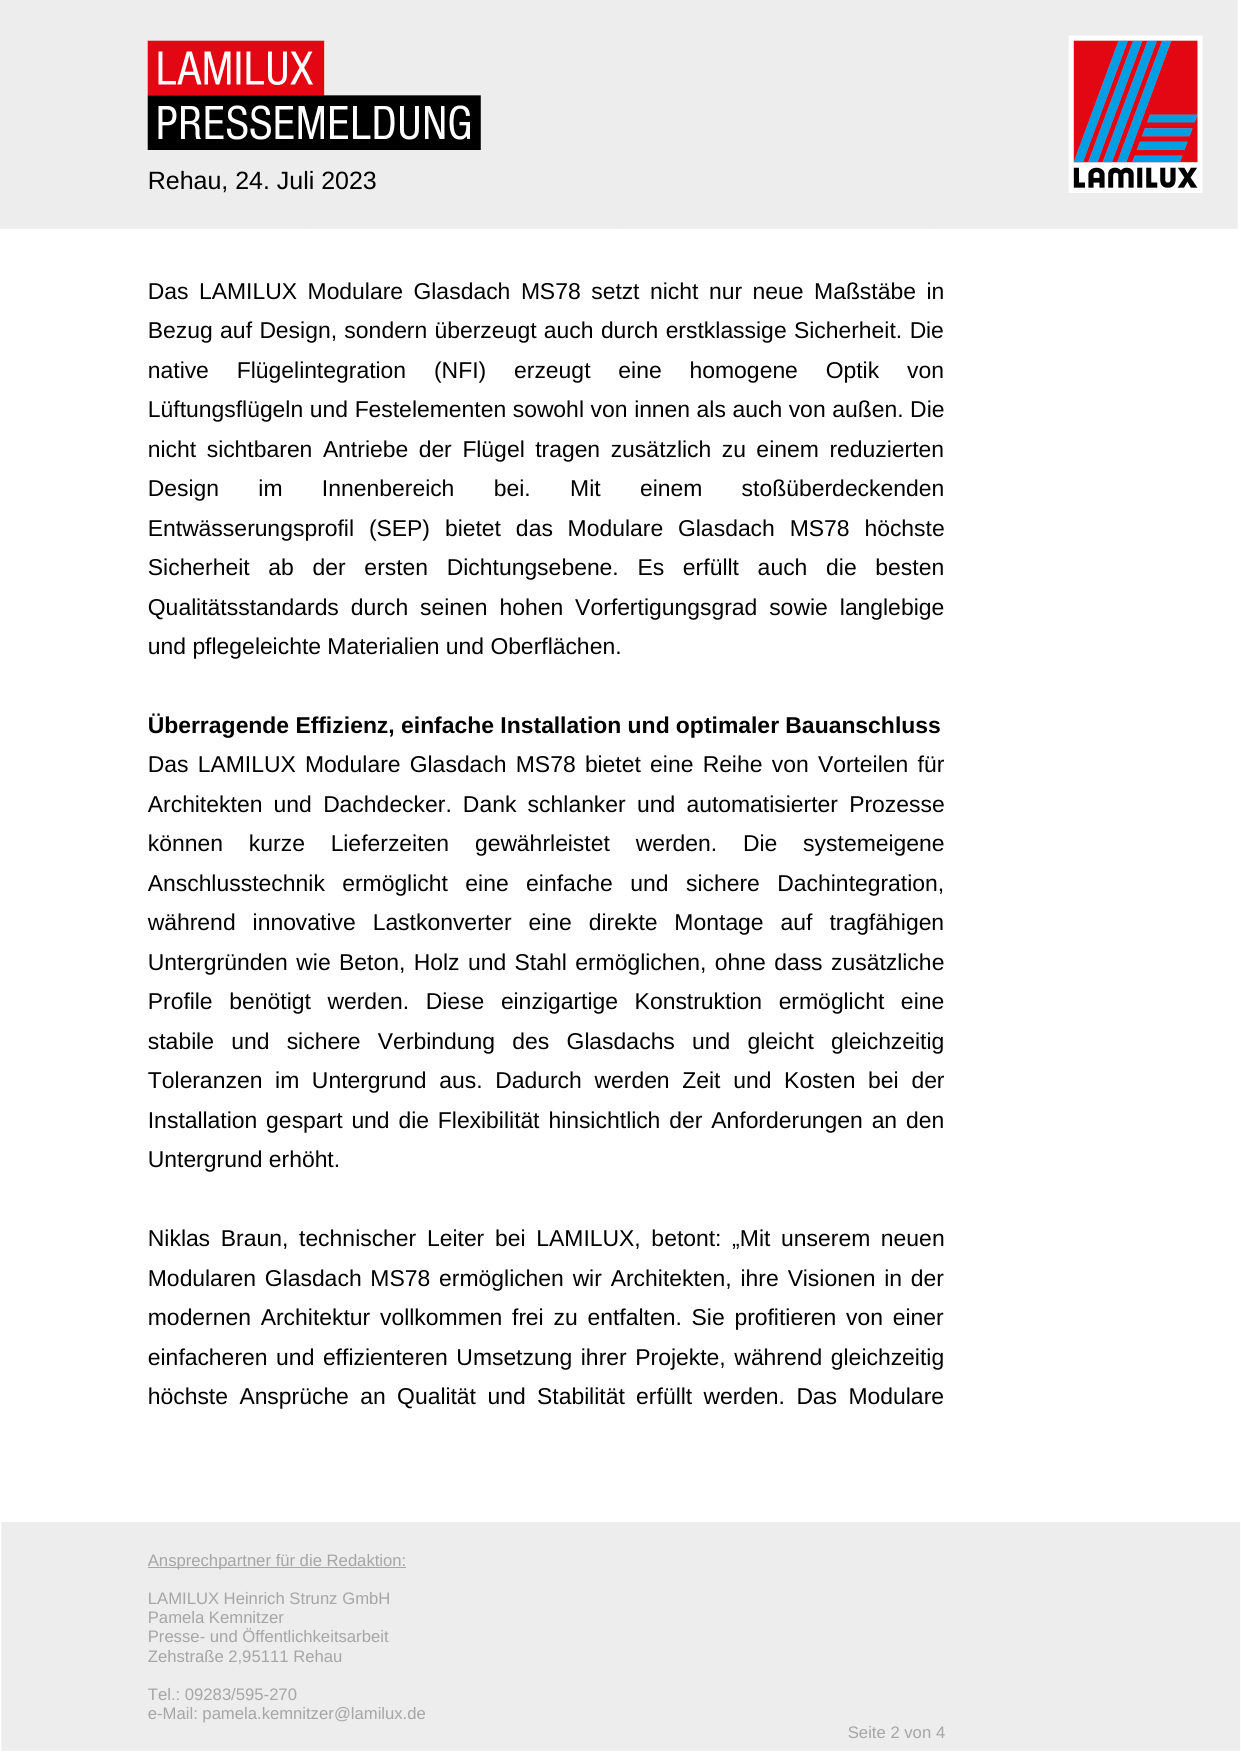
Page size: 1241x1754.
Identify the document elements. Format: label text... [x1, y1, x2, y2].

picture [1, 1522, 1241, 1751]
text Das LAMILUX Modulare Glasdach MS78 bietet eine Reihe von Vorteilen für Architekten und Dachdecker. Dank schlanker und automatisierter Prozesse können kurze Lieferzeiten gewährleistet werden. Die systemeigene Anschlusstechnik ermöglicht eine einfache und sichere Dachintegration, während innovative Lastkonverter eine direkte Montage auf tragfähigen Untergründen wie Beton, Holz und Stahl ermöglichen, ohne dass zusätzliche Profile benötigt werden. Diese einzigartige Konstruktion ermöglicht eine stabile und sichere Verbindung des Glasdachs und gleicht gleichzeitig Toleranzen im Untergrund aus. Dadurch werden Zeit und Kosten bei der Installation gespart und die Flexibilität hinsichtlich der Anforderungen an den Untergrund erhöht. [148, 751, 945, 1172]
text Das LAMILUX Modulare Glasdach MS78 setzt nicht nur neue Maßstäbe in Bezug auf Design, sondern überzeugt auch durch erstklassige Sicherheit. Die native Flügelintegration (NFI) erzeugt eine homogene Optik von Lüftungsflügeln und Festelementen sowohl von innen als auch von außen. Die nicht sichtbaren Antriebe der Flügel tragen zusätzlich zu einem reduzierten Design im Innenbereich bei. Mit einem stoßüberdeckenden Entwässerungsprofil (SEP) bietet das Modulare Glasdach MS78 höchste Sicherheit ab der ersten Dichtungsebene. Es erfüllt auch die besten Qualitätsstandards durch seinen hohen Vorfertigungsgrad sowie langlebige und pflegeleichte Materialien und Oberflächen. [148, 278, 945, 659]
picture [0, 0, 1238, 229]
text Überragende Effizienz, einfache Installation und optimaler Bauanschluss [148, 712, 945, 738]
